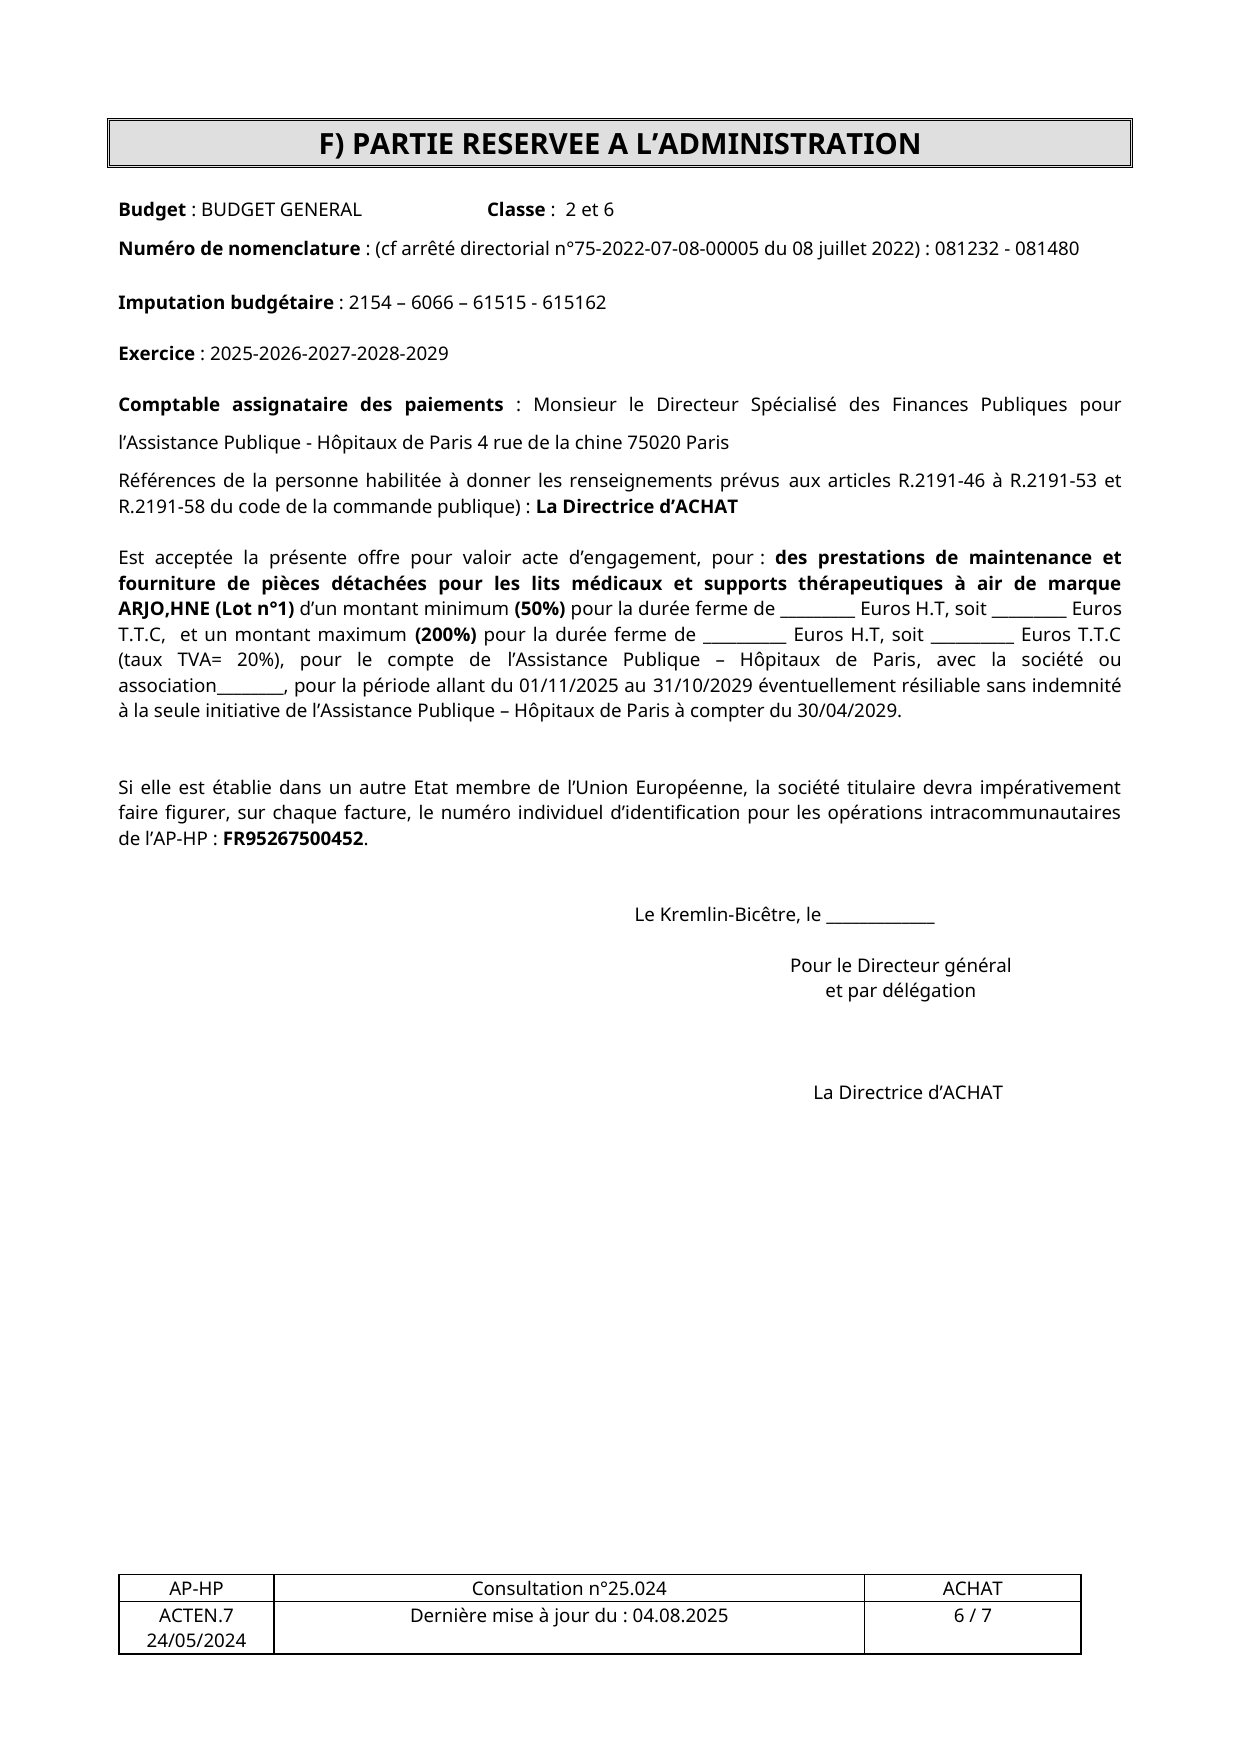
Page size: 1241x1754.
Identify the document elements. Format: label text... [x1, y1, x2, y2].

text Références de la personne habilitée à donner les renseignements prévus aux articles R.2191-46 à R.2191-53 et R.2191-58 du code de la commande publique) : La Directrice d’ACHAT [118, 468, 1122, 519]
text Exercice : 2025-2026-2027-2028-2029 [118, 340, 1122, 366]
subtitle Le Kremlin-Bicêtre, le _____________ [118, 902, 1122, 927]
text La Directrice d’ACHAT [118, 1080, 1122, 1105]
text Numéro de nomenclature : (cf arrêté directorial n°75-2022-07-08-00005 du 08 juillet 2022) : 081232 - 081480 [118, 235, 1122, 260]
text Si elle est établie dans un autre Etat membre de l’Union Européenne, la société titulaire devra impérativement faire figurer, sur chaque facture, le numéro individuel d’identification pour les opérations intracommunautaires de l’AP-HP : FR95267500452. [118, 774, 1122, 851]
subtitle F) PARTIE RESERVEE A L’ADMINISTRATION [110, 121, 1130, 165]
text Est acceptée la présente offre pour valoir acte d’engagement, pour : des prestations de maintenance et fourniture de pièces détachées pour les lits médicaux et supports thérapeutiques à air de marque ARJO,HNE (Lot n°1) d’un montant minimum (50%) pour la durée ferme de _________ Euros H.T, soit _________ Euros T.T.C, et un montant maximum (200%) pour la durée ferme de __________ Euros H.T, soit __________ Euros T.T.C (taux TVA= 20%), pour le compte de l’Assistance Publique – Hôpitaux de Paris, avec la société ou association________, pour la période allant du 01/11/2025 au 31/10/2029 éventuellement résiliable sans indemnité à la seule initiative de l’Assistance Publique – Hôpitaux de Paris à compter du 30/04/2029. [118, 544, 1122, 723]
text Imputation budgétaire : 2154 – 6066 – 61515 - 615162 [118, 289, 1122, 315]
text Pour le Directeur général [118, 952, 1122, 978]
text et par délégation [118, 978, 1122, 1003]
text Comptable assignataire des paiements : Monsieur le Directeur Spécialisé des Finances Publiques pour l’Assistance Publique - Hôpitaux de Paris 4 rue de la chine 75020 Paris [118, 391, 1122, 455]
text Budget : BUDGET GENERAL Classe : 2 et 6 [118, 197, 1122, 222]
